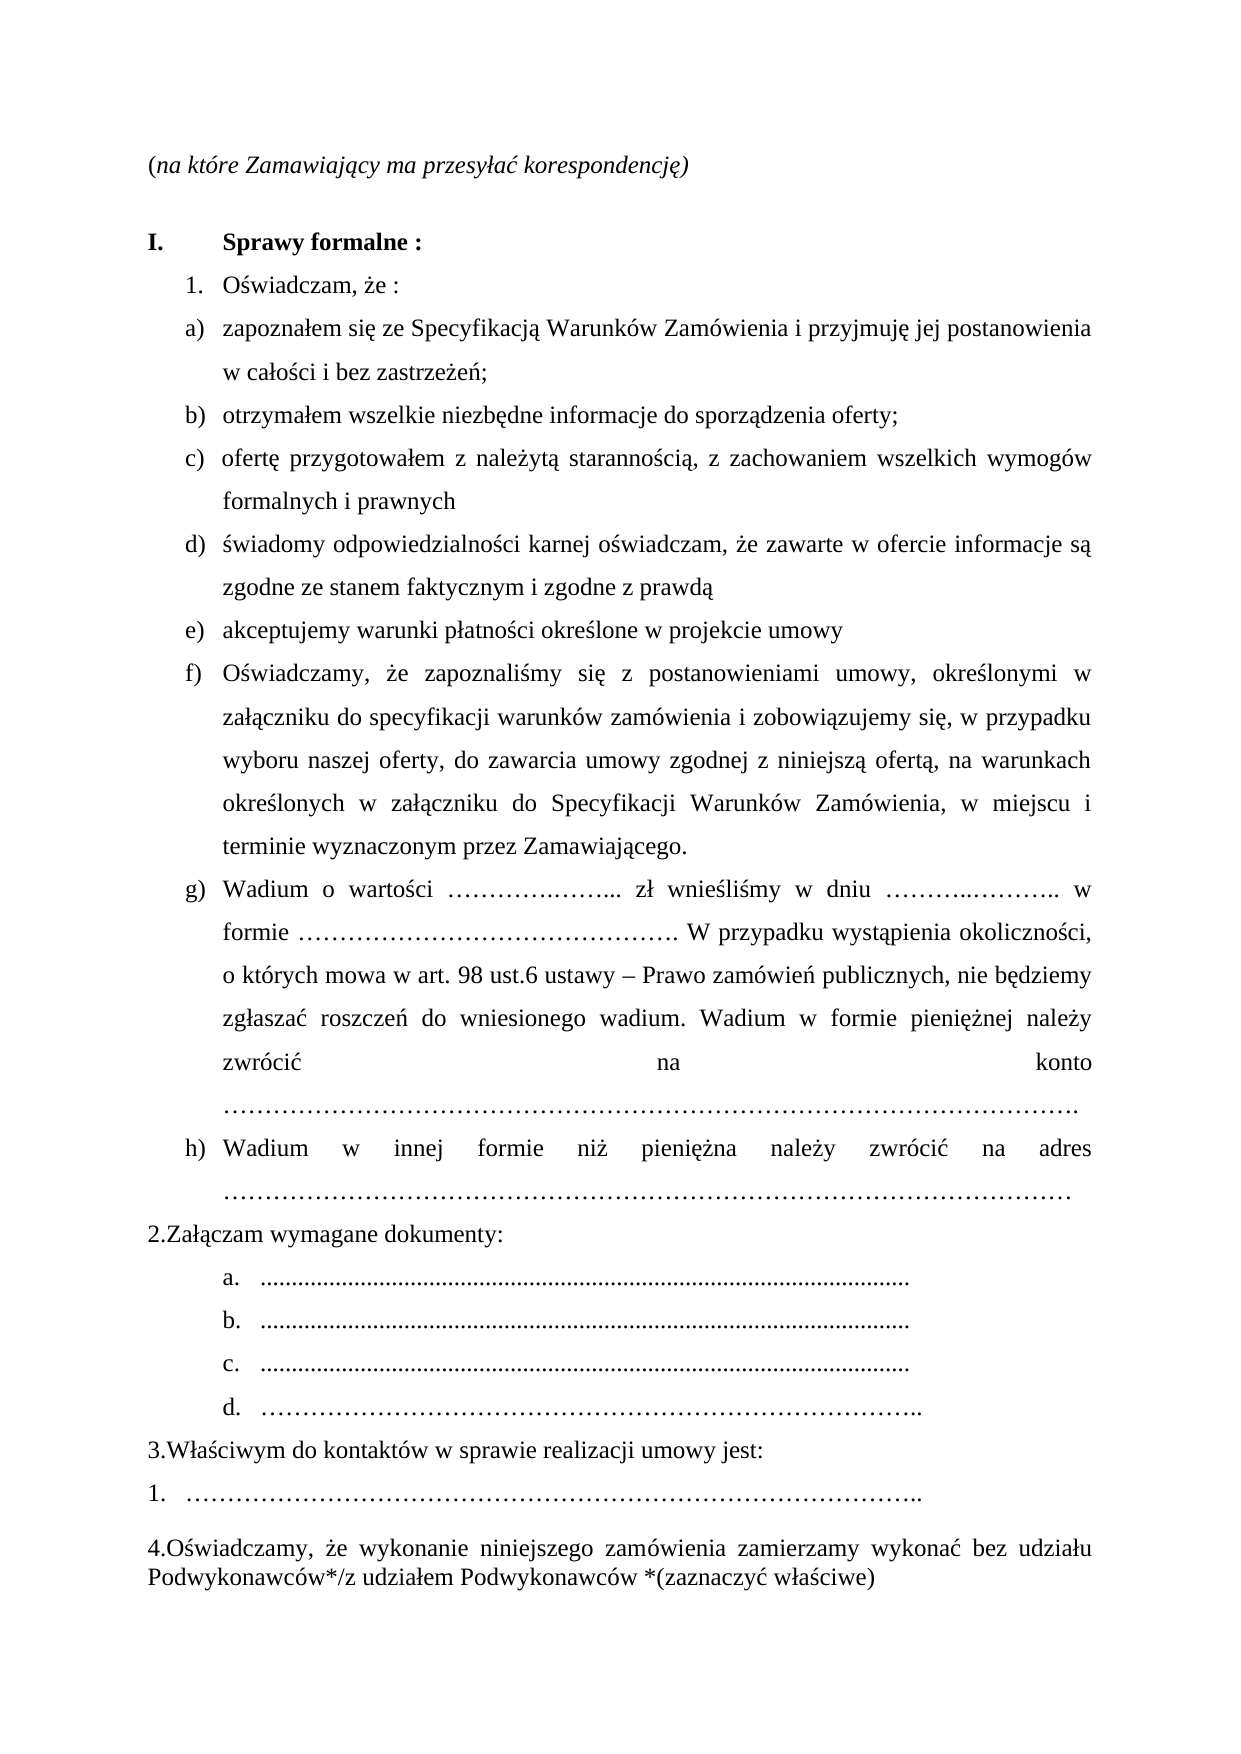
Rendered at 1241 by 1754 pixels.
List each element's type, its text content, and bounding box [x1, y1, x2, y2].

list świadomy odpowiedzialności karnej oświadczam, że zawarte w ofercie informacje są zgodne ze stanem faktycznym i zgodne z prawdą [185, 529, 1092, 601]
text 2.Załączam wymagane dokumenty: [147, 1219, 1092, 1248]
list Wadium w innej formie niż pieniężna należy zwrócić na adres ………………………………………………………………………………………… [185, 1133, 1092, 1205]
list Wadium o wartości ………….……... zł wnieśliśmy w dniu ………..……….. w formie ………………………………………. W przypadku wystąpienia okoliczności, o których mowa w art. 98 ust.6 ustawy – Prawo zamówień publicznych, nie będziemy zgłaszać roszczeń do wniesionego wadium. Wadium w formie pieniężnej należy zwrócić na konto …………………………………………………………………………………………. [185, 874, 1092, 1118]
list Sprawy formalne : [147, 227, 1092, 256]
text 3.Właściwym do kontaktów w sprawie realizacji umowy jest: [147, 1435, 1092, 1463]
list akceptujemy warunki płatności określone w projekcie umowy [185, 615, 1092, 644]
list Oświadczamy, że zapoznaliśmy się z postanowieniami umowy, określonymi w załączniku do specyfikacji warunków zamówienia i zobowiązujemy się, w przypadku wyboru naszej oferty, do zawarcia umowy zgodnej z niniejszą ofertą, na warunkach określonych w załączniku do Specyfikacji Warunków Zamówienia, w miejscu i terminie wyznaczonym przez Zamawiającego. [185, 658, 1092, 860]
text 4.Oświadczamy, że wykonanie niniejszego zamówienia zamierzamy wykonać bez udziału Podwykonawców*/z udziałem Podwykonawców *(zaznaczyć właściwe) [147, 1533, 1092, 1591]
list zapoznałem się ze Specyfikacją Warunków Zamówienia i przyjmuję jej postanowienia w całości i bez zastrzeżeń; [185, 313, 1092, 385]
list ........................................................................................................ [222, 1262, 1092, 1291]
list Oświadczam, że : [185, 270, 1092, 299]
list ofertę przygotowałem z należytą starannością, z zachowaniem wszelkich wymogów formalnych i prawnych [185, 443, 1092, 515]
list ........................................................................................................ [222, 1348, 1092, 1377]
list otrzymałem wszelkie niezbędne informacje do sporządzenia oferty; [185, 400, 1092, 428]
list …………………………………………………………………………….. [147, 1478, 1092, 1507]
list ........................................................................................................ [222, 1305, 1092, 1334]
list …………………………………………………………………….. [222, 1392, 1092, 1420]
text (na które Zamawiający ma przesyłać korespondencję) [148, 150, 1092, 179]
